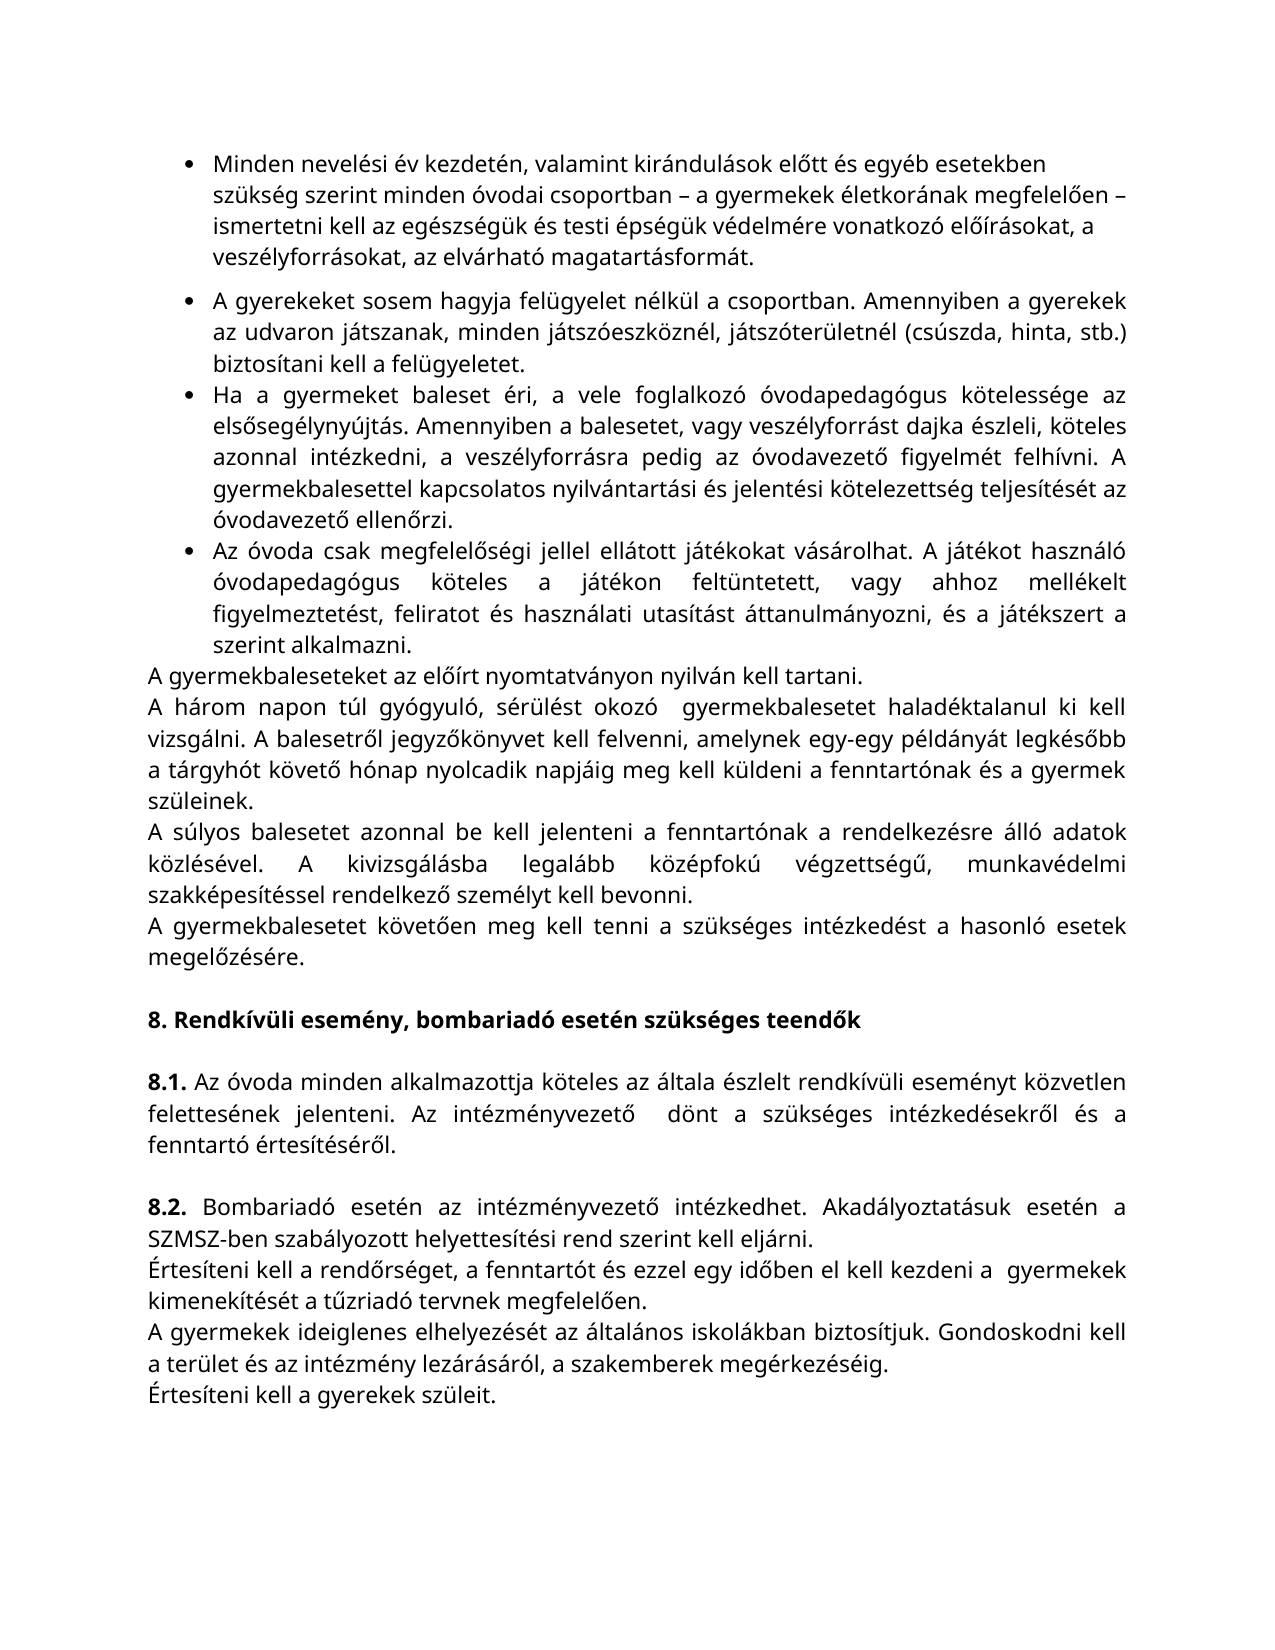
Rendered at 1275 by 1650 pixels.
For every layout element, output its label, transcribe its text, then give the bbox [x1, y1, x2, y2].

text A súlyos balesetet azonnal be kell jelenteni a fenntartónak a rendelkezésre álló adatok közlésével. A kivizsgálásba legalább középfokú végzettségű, munkavédelmi szakképesítéssel rendelkező személyt kell bevonni. [148, 816, 1127, 910]
text A gyermekek ideiglenes elhelyezését az általános iskolákban biztosítjuk. Gondoskodni kell a terület és az intézmény lezárásáról, a szakemberek megérkezéséig. [148, 1316, 1127, 1379]
text 8.1. Az óvoda minden alkalmazottja köteles az általa észlelt rendkívüli eseményt közvetlen felettesének jelenteni. Az intézményvezető dönt a szükséges intézkedésekről és a fenntartó értesítéséről. [148, 1066, 1127, 1160]
text A gyermekbalesetet követően meg kell tenni a szükséges intézkedést a hasonló esetek megelőzésére. [148, 910, 1127, 973]
text A gyermekbaleseteket az előírt nyomtatványon nyilván kell tartani. [148, 660, 1127, 691]
list Az óvoda csak megfelelőségi jellel ellátott játékokat vásárolhat. A játékot használó óvodapedagógus köteles a játékon feltüntetett, vagy ahhoz mellékelt figyelmeztetést, feliratot és használati utasítást áttanulmányozni, és a játékszert a szerint alkalmazni. [185, 535, 1127, 660]
list Ha a gyermeket baleset éri, a vele foglalkozó óvodapedagógus kötelessége az elsősegélynyújtás. Amennyiben a balesetet, vagy veszélyforrást dajka észleli, köteles azonnal intézkedni, a veszélyforrásra pedig az óvodavezető figyelmét felhívni. A gyermekbalesettel kapcsolatos nyilvántartási és jelentési kötelezettség teljesítését az óvodavezető ellenőrzi. [185, 379, 1127, 535]
text 8.2. Bombariadó esetén az intézményvezető intézkedhet. Akadályoztatásuk esetén a SZMSZ-ben szabályozott helyettesítési rend szerint kell eljárni. [148, 1191, 1127, 1254]
text Értesíteni kell a rendőrséget, a fenntartót és ezzel egy időben el kell kezdeni a gyermekek kimenekítését a tűzriadó tervnek megfelelően. [148, 1254, 1127, 1316]
list Minden nevelési év kezdetén, valamint kirándulások előtt és egyéb esetekben szükség szerint minden óvodai csoportban – a gyermekek életkorának megfelelően – ismertetni kell az egészségük és testi épségük védelmére vonatkozó előírásokat, a veszélyforrásokat, az elvárható magatartásformát. [185, 148, 1127, 273]
text Értesíteni kell a gyerekek szüleit. [148, 1379, 1127, 1410]
list A gyerekeket sosem hagyja felügyelet nélkül a csoportban. Amennyiben a gyerekek az udvaron játszanak, minden játszóeszköznél, játszóterületnél (csúszda, hinta, stb.) biztosítani kell a felügyeletet. [185, 285, 1127, 379]
text A három napon túl gyógyuló, sérülést okozó gyermekbalesetet haladéktalanul ki kell vizsgálni. A balesetről jegyzőkönyvet kell felvenni, amelynek egy-egy példányát legkésőbb a tárgyhót követő hónap nyolcadik napjáig meg kell küldeni a fenntartónak és a gyermek szüleinek. [148, 691, 1127, 816]
text 8. Rendkívüli esemény, bombariadó esetén szükséges teendők [148, 1004, 1127, 1035]
